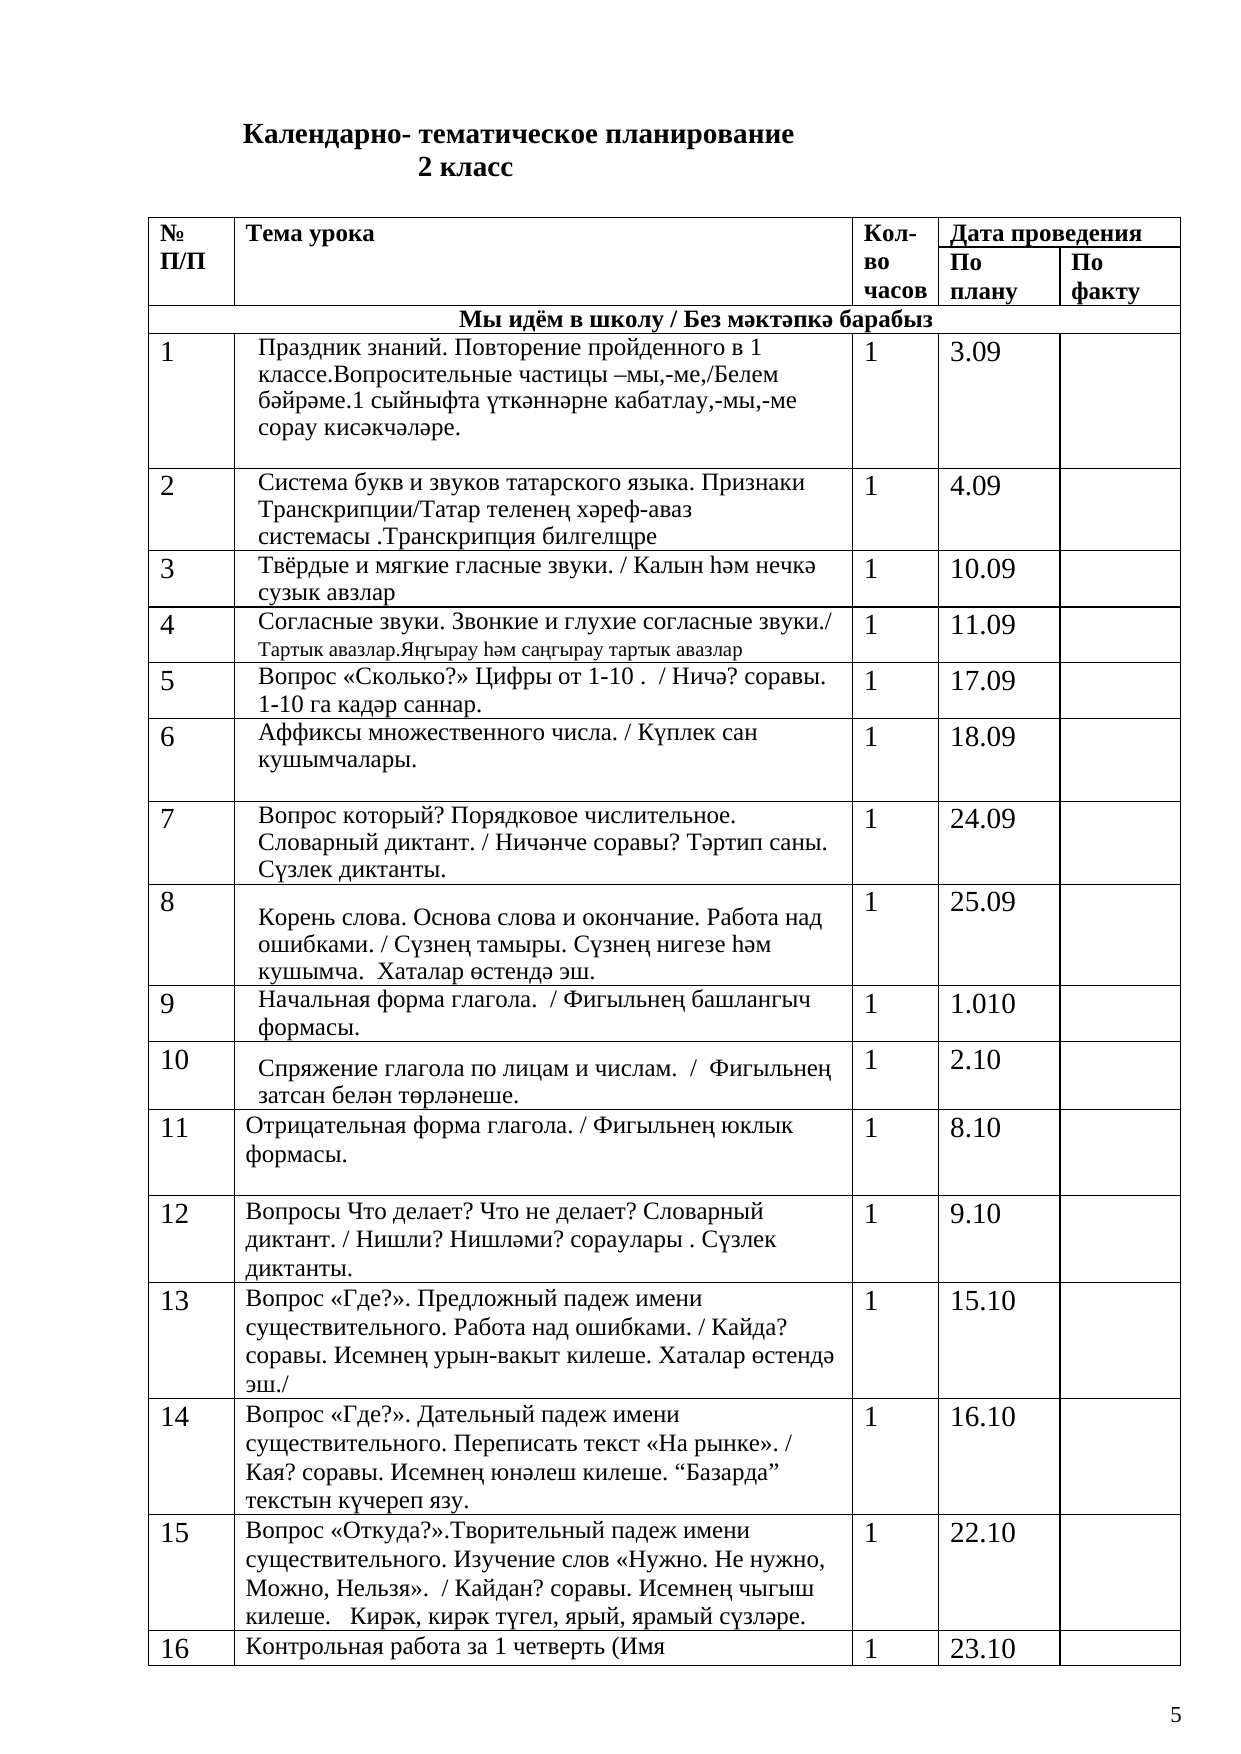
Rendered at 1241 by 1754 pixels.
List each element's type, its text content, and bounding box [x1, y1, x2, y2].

table_cell 12 [149, 1196, 234, 1282]
table_cell 4 [149, 608, 234, 662]
table_cell [1061, 1042, 1180, 1109]
table_cell Вопрос «Где?». Предложный падеж имени существительного. Работа над ошибками. / Кайда? соравы. Исемнең урын-вакыт килеше. Хаталар өстендә эш./ [235, 1283, 852, 1398]
table_cell 1 [853, 1399, 938, 1514]
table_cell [235, 1631, 852, 1665]
table_cell [1061, 608, 1180, 662]
table_cell Вопросы Что делает? Что не делает? Словарный диктант. / Нишли? Нишләми? сораулары . Сүзлек диктанты. [235, 1196, 852, 1282]
table_cell 15 [149, 1515, 234, 1630]
table_cell 2 [149, 469, 234, 550]
table_cell 16.10 [939, 1399, 1059, 1514]
table_cell 1 [853, 551, 938, 606]
table_cell 11 [149, 1110, 234, 1195]
table_cell [1061, 802, 1180, 883]
table_cell [1061, 719, 1180, 801]
table_cell 1 [853, 1631, 938, 1665]
table_cell Праздник знаний. Повторение пройденного в 1 классе.Вопросительные частицы –мы,-ме,/Белем бәйрәме.1 сыйныфта үткәннәрне кабатлау,-мы,-ме сорау кисәкчәләре. [235, 334, 852, 467]
table_cell Отрицательная форма глагола. / Фигыльнең юклык формасы. [235, 1110, 852, 1195]
table_cell 1 [853, 1283, 938, 1398]
table_cell 13 [149, 1283, 234, 1398]
table_cell 22.10 [939, 1515, 1059, 1630]
table_cell [1061, 1196, 1180, 1282]
table_cell 1 [853, 1515, 938, 1630]
table_cell [1061, 1515, 1180, 1630]
table_cell 1 [853, 663, 938, 718]
table_cell [1061, 334, 1180, 467]
table_cell 1 [853, 1196, 938, 1282]
table_cell [1061, 663, 1180, 718]
table_cell Вопрос который? Порядковое числительное. Словарный диктант. / Ничәнче соравы? Тәртип саны. Сүзлек диктанты. [235, 802, 852, 883]
table_cell 1 [853, 1042, 938, 1109]
table_cell 16 [149, 1631, 234, 1665]
table_header Кол-во часов [853, 218, 938, 305]
table_cell 1 [853, 334, 938, 467]
table_cell 1 [853, 885, 938, 985]
table_cell Вопрос «Где?». Дательный падеж имени существительного. Переписать текст «На рынке». / Кая? соравы. Исемнең юнәлеш килеше. “Базарда” текстын күчереп язу. [235, 1399, 852, 1514]
table_cell По плану [939, 248, 1059, 305]
table_cell 1 [853, 802, 938, 883]
table_cell 8.10 [939, 1110, 1059, 1195]
table_cell [1061, 885, 1180, 985]
table_cell Вопрос «Сколько?» Цифры от 1-10 . / Ничә? соравы. 1-10 га кадәр саннар. [235, 663, 852, 718]
table_header № П/П [149, 218, 234, 305]
table_cell Согласные звуки. Звонкие и глухие согласные звуки./ Тартык авазлар.Яңгырау һәм саңгырау тартык авазлар [235, 608, 852, 662]
table_cell 23.10 [939, 1631, 1059, 1665]
table_cell 18.09 [939, 719, 1059, 801]
table_cell 6 [149, 719, 234, 801]
table_cell Мы идём в школу / Без мәктәпкә барабыз [149, 306, 1180, 333]
table_cell Начальная форма глагола. / Фигыльнең башлангыч формасы. [235, 986, 852, 1041]
table_cell Вопрос «Откуда?».Творительный падеж имени существительного. Изучение слов «Нужно. Не нужно, Можно, Нельзя». / Кайдан? соравы. Исемнең чыгыш килеше. Кирәк, кирәк түгел, ярый, ярамый сүзләре. [235, 1515, 852, 1630]
table_cell 1 [853, 719, 938, 801]
table_cell 8 [149, 885, 234, 985]
table_cell Система букв и звуков татарского языка. Признаки Транскрипции/Татар теленең хәреф-аваз системасы .Транскрипция билгелщре [235, 469, 852, 550]
table_cell 10.09 [939, 551, 1059, 606]
table_cell [1061, 1110, 1180, 1195]
table_cell 2.10 [939, 1042, 1059, 1109]
table_cell 3 [149, 551, 234, 606]
table_cell 1.010 [939, 986, 1059, 1041]
table_cell Аффиксы множественного числа. / Күплек сан кушымчалары. [235, 719, 852, 801]
table_cell [1061, 551, 1180, 606]
table_cell 17.09 [939, 663, 1059, 718]
table_cell 5 [149, 663, 234, 718]
table_cell [1061, 1399, 1180, 1514]
table_header Тема урока [235, 218, 852, 305]
table_cell 1 [853, 469, 938, 550]
table_cell 1 [853, 608, 938, 662]
table_cell 11.09 [939, 608, 1059, 662]
text 2 класс [148, 149, 1181, 183]
table_cell 25.09 [939, 885, 1059, 985]
table_cell [1061, 1631, 1180, 1665]
table_cell 1 [853, 986, 938, 1041]
table_cell 9 [149, 986, 234, 1041]
table_cell [1061, 469, 1180, 550]
table_cell 1 [149, 334, 234, 467]
table_cell 24.09 [939, 802, 1059, 883]
table_cell [1061, 986, 1180, 1041]
table_cell [1061, 1283, 1180, 1398]
table_cell 15.10 [939, 1283, 1059, 1398]
table_cell 14 [149, 1399, 234, 1514]
text Календарно- тематическое планирование [148, 116, 1181, 149]
table_cell 7 [149, 802, 234, 883]
table_cell Твёрдые и мягкие гласные звуки. / Калын һәм нечкә сузык авзлар [235, 551, 852, 606]
table_cell 9.10 [939, 1196, 1059, 1282]
table_cell Спряжение глагола по лицам и числам. / Фигыльнең затсан белән төрләнеше. [235, 1042, 852, 1109]
table_cell 3.09 [939, 334, 1059, 467]
table_header Дата проведения [939, 218, 1180, 246]
table_cell 10 [149, 1042, 234, 1109]
table_cell По факту [1061, 248, 1180, 305]
table_cell 1 [853, 1110, 938, 1195]
table_cell Корень слова. Основа слова и окончание. Работа над ошибками. / Сүзнең тамыры. Сүзнең нигезе һәм кушымча. Хаталар өстендә эш. [235, 885, 852, 985]
table_cell 4.09 [939, 469, 1059, 550]
